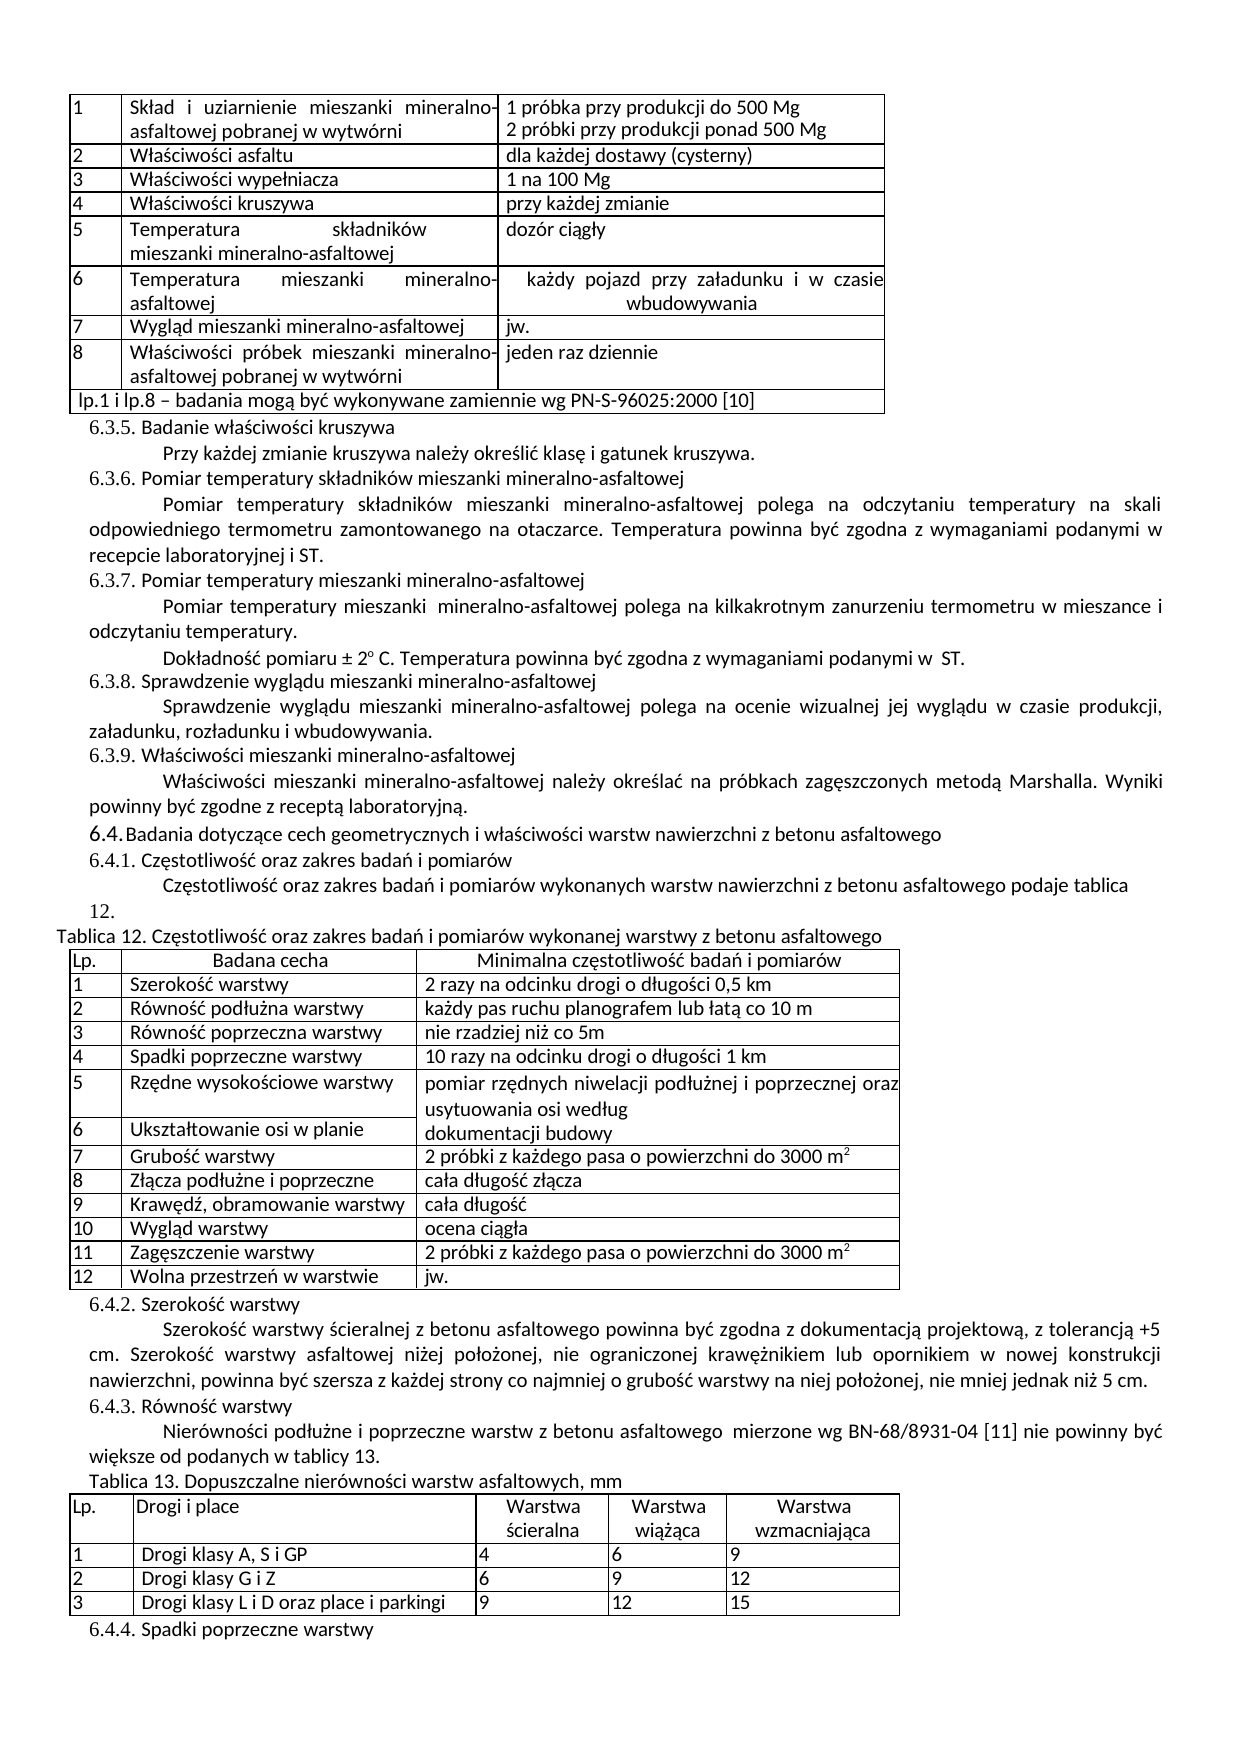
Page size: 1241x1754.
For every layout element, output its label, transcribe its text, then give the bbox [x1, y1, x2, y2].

table_header Warstwa wzmacniająca [727, 1495, 899, 1543]
table_cell 4 [477, 1544, 608, 1567]
table_cell 2 próbki z każdego pasa o powierzchni do 3000 m2 [417, 1146, 899, 1168]
table_cell 10 razy na odcinku drogi o długości 1 km [417, 1046, 899, 1069]
table_cell Skład i uziarnienie mieszanki mineralno- asfaltowej pobranej w wytwórni [122, 95, 497, 143]
table_cell Grubość warstwy [122, 1146, 416, 1168]
table_cell 4 [71, 1046, 121, 1069]
list Szerokość warstwy [89, 1291, 1163, 1316]
text Pomiar temperatury składników mieszanki mineralno-asfaltowej polega na odczytaniu temperatury na skali odpowiedniego termometru zamontowanego na otaczarce. Temperatura powinna być zgodna z wymaganiami podanymi w recepcie laboratoryjnej i ST. [89, 491, 1163, 567]
table_cell 3 [71, 1022, 121, 1045]
table_cell 8 [71, 340, 121, 389]
table_cell lp.1 i lp.8 – badania mogą być wykonywane zamiennie wg PN-S-96025:2000 [10] [71, 390, 884, 412]
table_cell 6 [477, 1568, 608, 1591]
table_header Badana cecha [122, 950, 416, 973]
table_cell 3 [71, 169, 121, 191]
table_cell 1 próbka przy produkcji do 500 Mg 2 próbki przy produkcji ponad 500 Mg [499, 95, 884, 143]
table_cell Złącza podłużne i poprzeczne [122, 1170, 416, 1192]
table_header Lp. [71, 1495, 133, 1543]
table_cell ocena ciągła [417, 1218, 899, 1240]
table_cell Równość poprzeczna warstwy [122, 1022, 416, 1045]
list Tablica 12. Częstotliwość oraz zakres badań i pomiarów wykonanej warstwy z betonu asfaltowego [0, 923, 1163, 949]
list Pomiar temperatury mieszanki mineralno-asfaltowej [89, 568, 1163, 593]
table_cell dla każdej dostawy (cysterny) [499, 145, 884, 167]
table_cell przy każdej zmianie [499, 193, 884, 215]
table_header Warstwa ścieralna [477, 1495, 608, 1543]
table_cell Krawędź, obramowanie warstwy [122, 1194, 416, 1216]
table_cell Właściwości asfaltu [122, 145, 497, 167]
table_cell 5 [71, 1070, 121, 1117]
table_cell każdy pojazd przy załadunku i w czasie wbudowywania [499, 267, 884, 315]
table_cell 1 [71, 95, 121, 143]
table_cell 6 [71, 1118, 121, 1144]
table_cell 12 [727, 1568, 899, 1591]
list ​ [89, 898, 1163, 923]
table_cell 3 [71, 1592, 133, 1615]
table_header Minimalna częstotliwość badań i pomiarów [417, 950, 899, 973]
table_cell 10 [71, 1218, 121, 1240]
table_header Drogi i place [134, 1495, 475, 1543]
table_cell 9 [609, 1568, 726, 1591]
table_cell 6 [71, 267, 121, 315]
table_cell Temperatura mieszanki mineralno- asfaltowej [122, 267, 497, 315]
table_cell jw. [417, 1266, 899, 1288]
table_cell Równość podłużna warstwy [122, 998, 416, 1021]
table_cell Drogi klasy G i Z [134, 1568, 475, 1591]
text Tablica 13. Dopuszczalne nierówności warstw asfaltowych, mm [89, 1469, 1163, 1493]
table_cell 4 [71, 193, 121, 215]
list Właściwości mieszanki mineralno-asfaltowej [89, 744, 1163, 768]
table_cell jeden raz dziennie [499, 340, 884, 389]
list Częstotliwość oraz zakres badań i pomiarów [89, 847, 1163, 872]
list Badania dotyczące cech geometrycznych i właściwości warstw nawierzchni z betonu asfaltowego [89, 819, 1163, 847]
table_cell 7 [71, 316, 121, 339]
table_cell 7 [71, 1146, 121, 1168]
table_cell Drogi klasy A, S i GP [134, 1544, 475, 1567]
text Sprawdzenie wyglądu mieszanki mineralno-asfaltowej polega na ocenie wizualnej jej wyglądu w czasie produkcji, załadunku, rozładunku i wbudowywania. [89, 693, 1163, 744]
table_cell pomiar rzędnych niwelacji podłużnej i poprzecznej oraz usytuowania osi według dokumentacji budowy [417, 1070, 899, 1144]
table_cell 2 próbki z każdego pasa o powierzchni do 3000 m2 [417, 1242, 899, 1264]
list Równość warstwy [89, 1393, 1163, 1418]
table_cell 6 [609, 1544, 726, 1567]
table_cell 5 [71, 217, 121, 265]
table_cell Wygląd warstwy [122, 1218, 416, 1240]
table_cell 2 [71, 145, 121, 167]
table_cell 9 [477, 1592, 608, 1615]
table_cell Temperatura składników mieszanki mineralno-asfaltowej [122, 217, 497, 265]
table_cell Drogi klasy L i D oraz place i parkingi [134, 1592, 475, 1615]
table_cell Spadki poprzeczne warstwy [122, 1046, 416, 1069]
table_cell Ukształtowanie osi w planie [122, 1118, 416, 1144]
table_cell 12 [71, 1266, 121, 1288]
table_cell cała długość [417, 1194, 899, 1216]
table_cell Rzędne wysokościowe warstwy [122, 1070, 416, 1117]
table_cell 9 [71, 1194, 121, 1216]
table_cell 1 [71, 1544, 133, 1567]
list Pomiar temperatury składników mieszanki mineralno-asfaltowej [89, 466, 1163, 491]
list Badanie właściwości kruszywa [89, 414, 1163, 440]
text Właściwości mieszanki mineralno-asfaltowej należy określać na próbkach zagęszczonych metodą Marshalla. Wyniki powinny być zgodne z receptą laboratoryjną. [89, 768, 1163, 819]
text Częstotliwość oraz zakres badań i pomiarów wykonanych warstw nawierzchni z betonu asfaltowego podaje tablica [163, 872, 1163, 898]
table_header Lp. [71, 950, 121, 973]
table_cell 12 [609, 1592, 726, 1615]
table_cell 8 [71, 1170, 121, 1192]
table_cell 1 [71, 974, 121, 997]
table_cell jw. [499, 316, 884, 339]
table_cell nie rzadziej niż co 5m [417, 1022, 899, 1045]
table_cell cała długość złącza [417, 1170, 899, 1192]
text Dokładność pomiaru ± 2o C. Temperatura powinna być zgodna z wymaganiami podanymi w ST. [163, 645, 1163, 670]
text Przy każdej zmianie kruszywa należy określić klasę i gatunek kruszywa. [163, 440, 1163, 465]
table_cell Wygląd mieszanki mineralno-asfaltowej [122, 316, 497, 339]
table_cell 1 na 100 Mg [499, 169, 884, 191]
table_cell 2 [71, 998, 121, 1021]
table_header Warstwa wiążąca [609, 1495, 726, 1543]
list Spadki poprzeczne warstwy [89, 1616, 1163, 1642]
table_cell Właściwości kruszywa [122, 193, 497, 215]
table_cell 9 [727, 1544, 899, 1567]
text Pomiar temperatury mieszanki mineralno-asfaltowej polega na kilkakrotnym zanurzeniu termometru w mieszance i odczytaniu temperatury. [89, 593, 1163, 644]
table_cell Właściwości wypełniacza [122, 169, 497, 191]
table_cell każdy pas ruchu planografem lub łatą co 10 m [417, 998, 899, 1021]
table_cell Wolna przestrzeń w warstwie [122, 1266, 416, 1288]
table_cell Zagęszczenie warstwy [122, 1242, 416, 1264]
table_cell dozór ciągły [499, 217, 884, 265]
text Szerokość warstwy ścieralnej z betonu asfaltowego powinna być zgodna z dokumentacją projektową, z tolerancją +5 cm. Szerokość warstwy asfaltowej niżej położonej, nie ograniczonej krawężnikiem lub opornikiem w nowej konstrukcji nawierzchni, powinna być szersza z każdej strony co najmniej o grubość warstwy na niej położonej, nie mniej jednak niż 5 cm. [89, 1316, 1163, 1392]
table_cell 15 [727, 1592, 899, 1615]
list Sprawdzenie wyglądu mieszanki mineralno-asfaltowej [89, 670, 1163, 693]
table_cell Szerokość warstwy [122, 974, 416, 997]
table_cell Właściwości próbek mieszanki mineralno- asfaltowej pobranej w wytwórni [122, 340, 497, 389]
table_cell 2 [71, 1568, 133, 1591]
table_cell 2 razy na odcinku drogi o długości 0,5 km [417, 974, 899, 997]
text Nierówności podłużne i poprzeczne warstw z betonu asfaltowego mierzone wg BN-68/8931-04 [11] nie powinny być większe od podanych w tablicy 13. [89, 1418, 1163, 1469]
table_cell 11 [71, 1242, 121, 1264]
